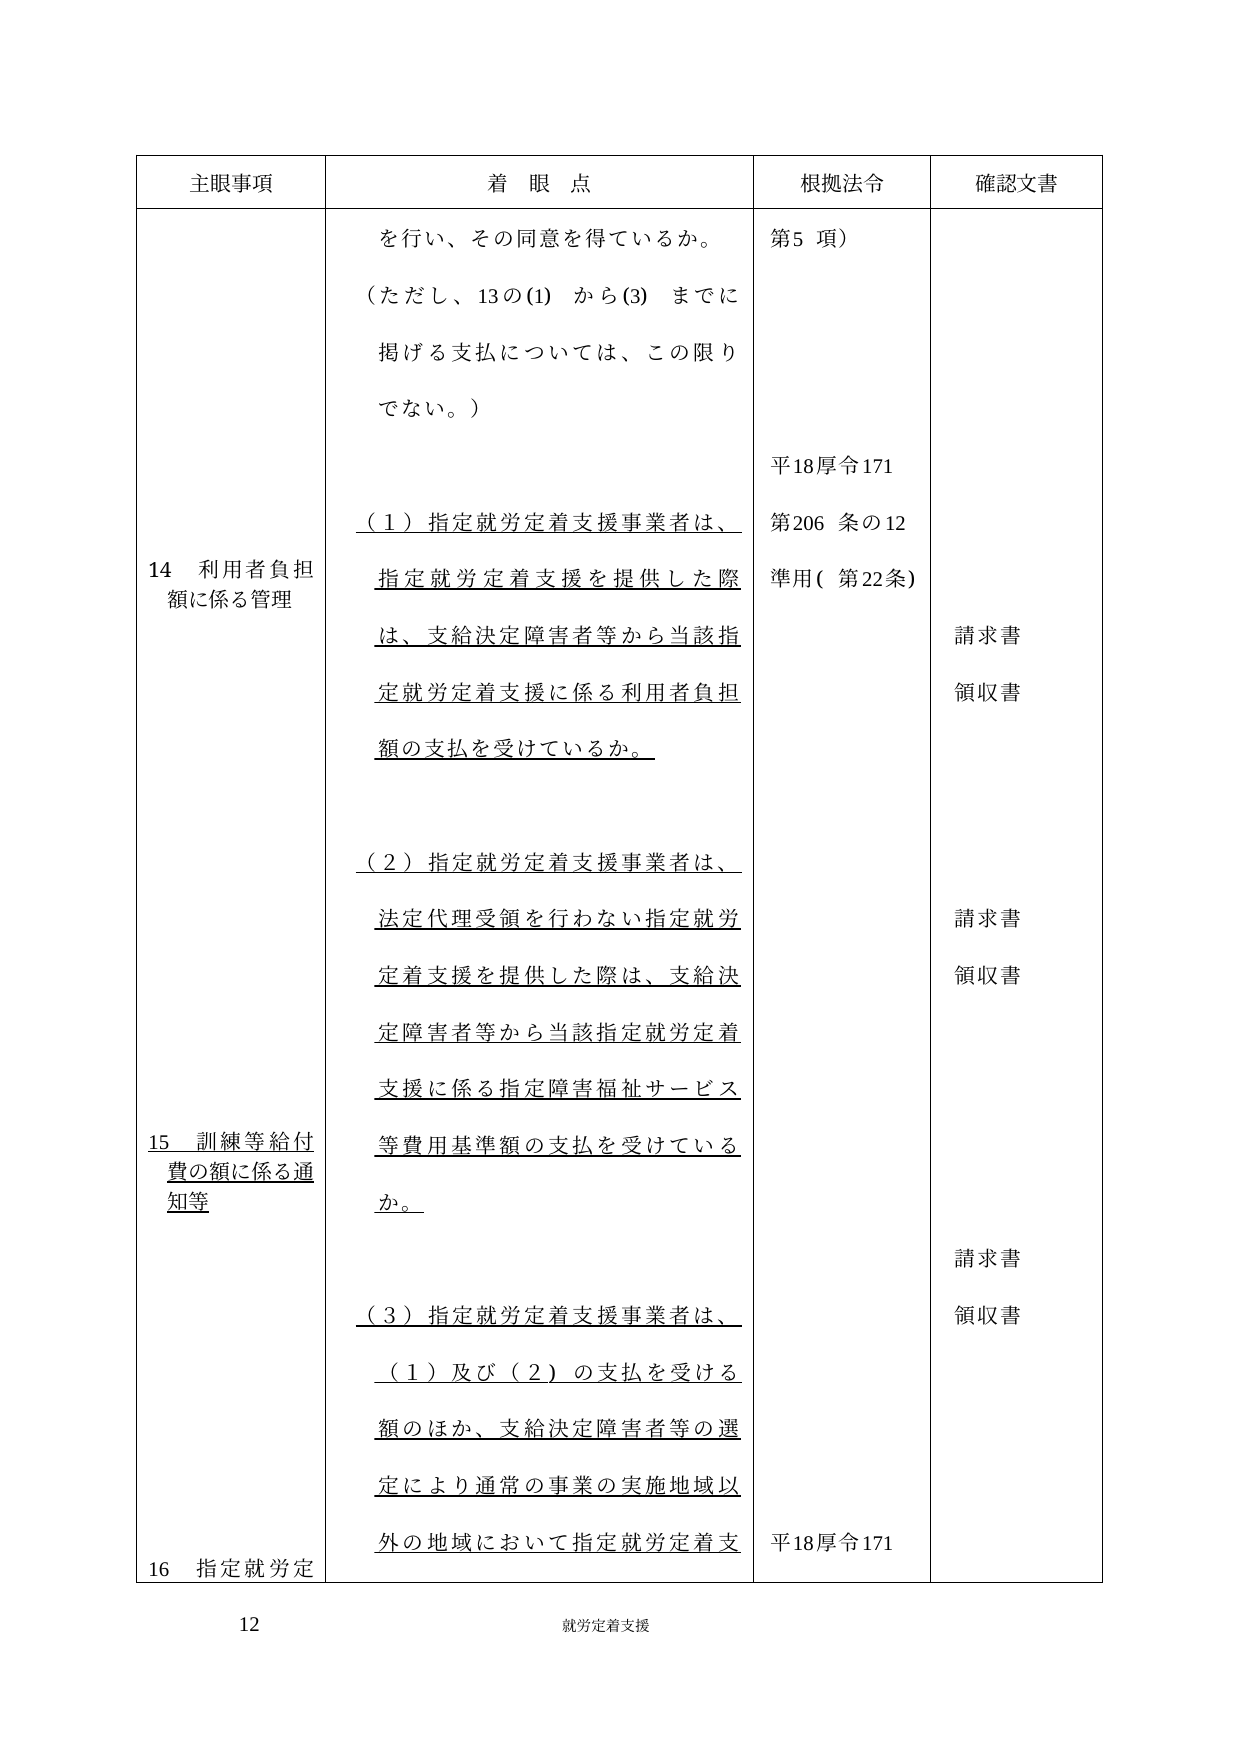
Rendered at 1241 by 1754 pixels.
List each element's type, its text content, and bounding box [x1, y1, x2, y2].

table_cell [931, 209, 1102, 1582]
table_header 確認文書 [931, 156, 1102, 208]
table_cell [326, 209, 753, 1582]
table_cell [137, 209, 325, 1582]
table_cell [754, 209, 930, 1582]
table_header 根拠法令 [754, 156, 930, 208]
table_header 主眼事項 [137, 156, 325, 208]
table_header 着 眼 点 [326, 156, 753, 208]
